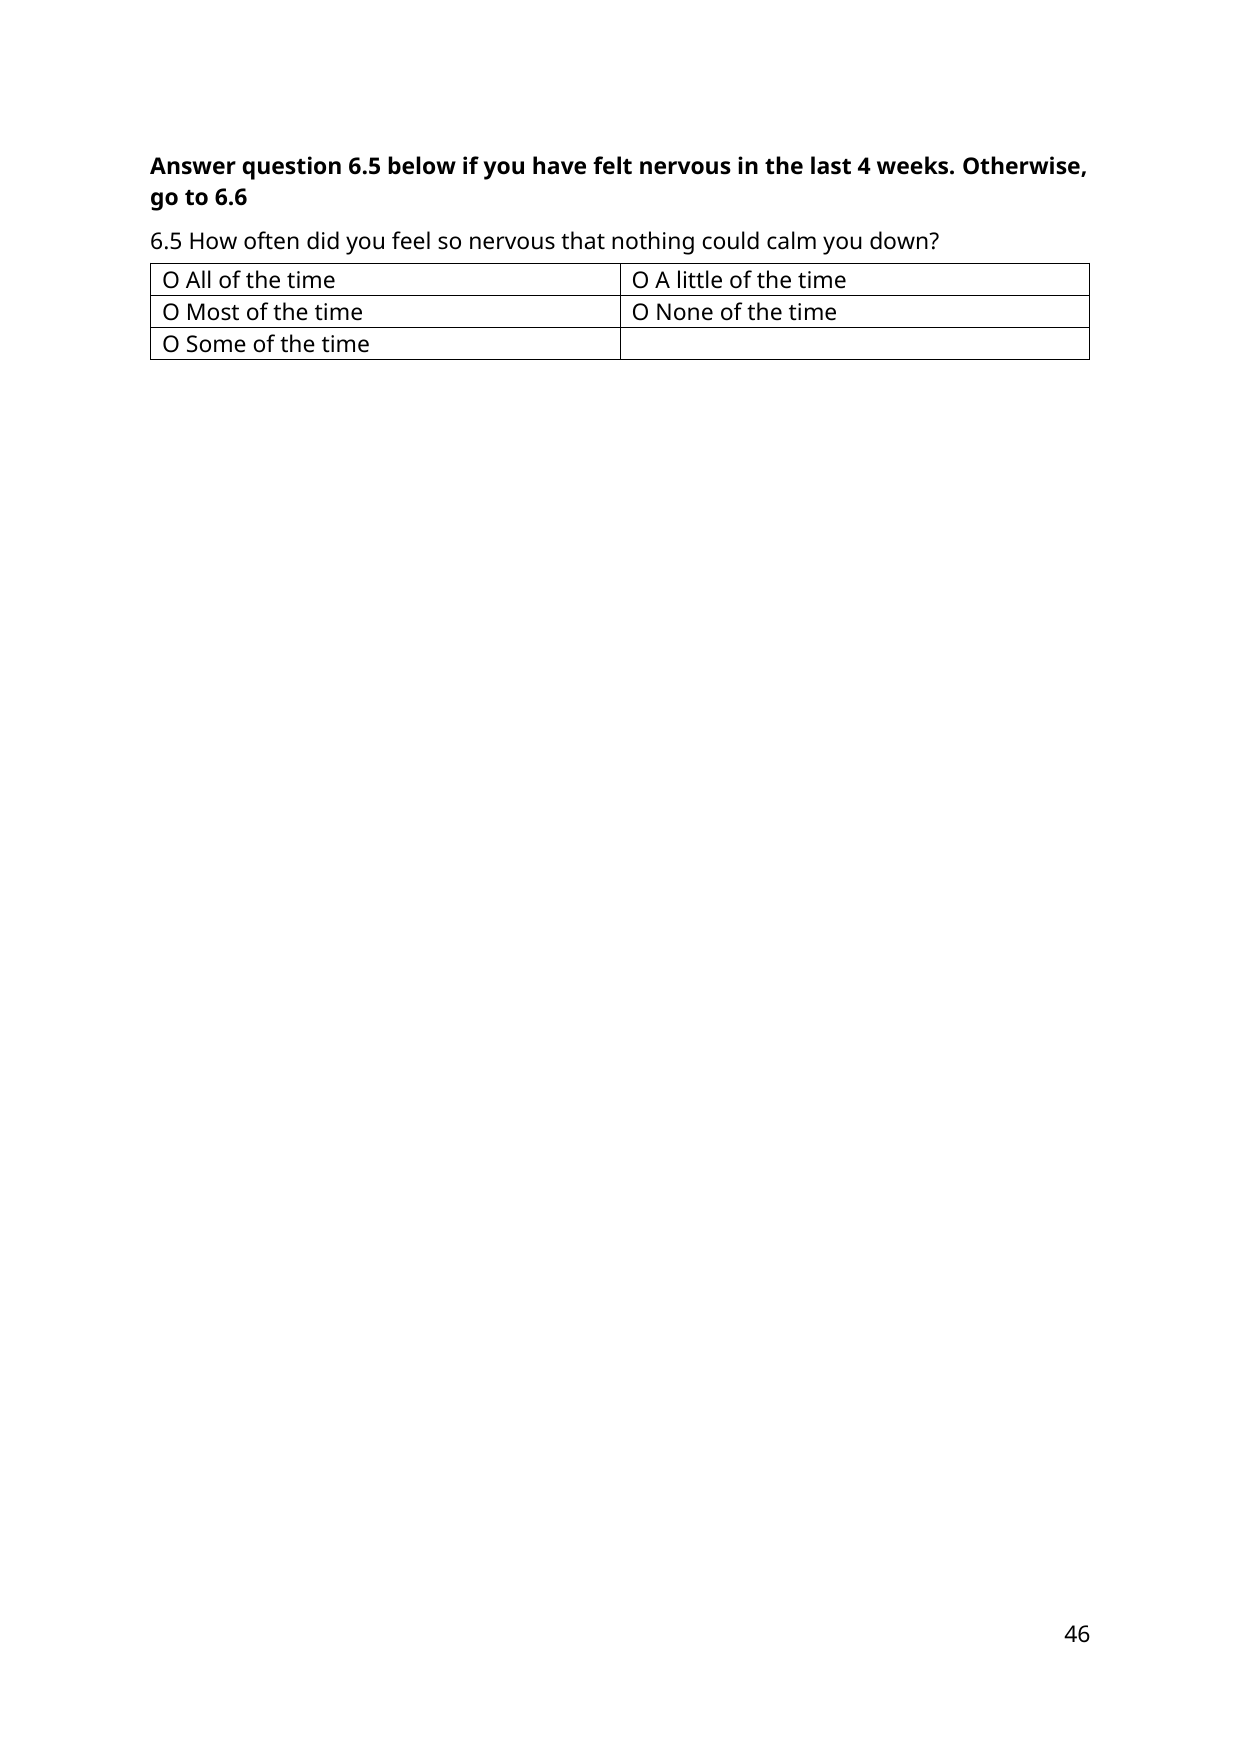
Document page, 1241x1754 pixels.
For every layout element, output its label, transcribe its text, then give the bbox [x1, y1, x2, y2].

table_cell O Most of the time [151, 296, 620, 327]
table_cell [621, 328, 1089, 359]
table_header O A little of the time [621, 264, 1089, 295]
table_header O All of the time [151, 264, 620, 295]
text Answer question 6.5 below if you have felt nervous in the last 4 weeks. Otherwise, go to 6.6 [150, 150, 1090, 212]
text 6.5 How often did you feel so nervous that nothing could calm you down? [150, 225, 1090, 256]
table_cell O Some of the time [151, 328, 620, 359]
table_cell O None of the time [621, 296, 1089, 327]
